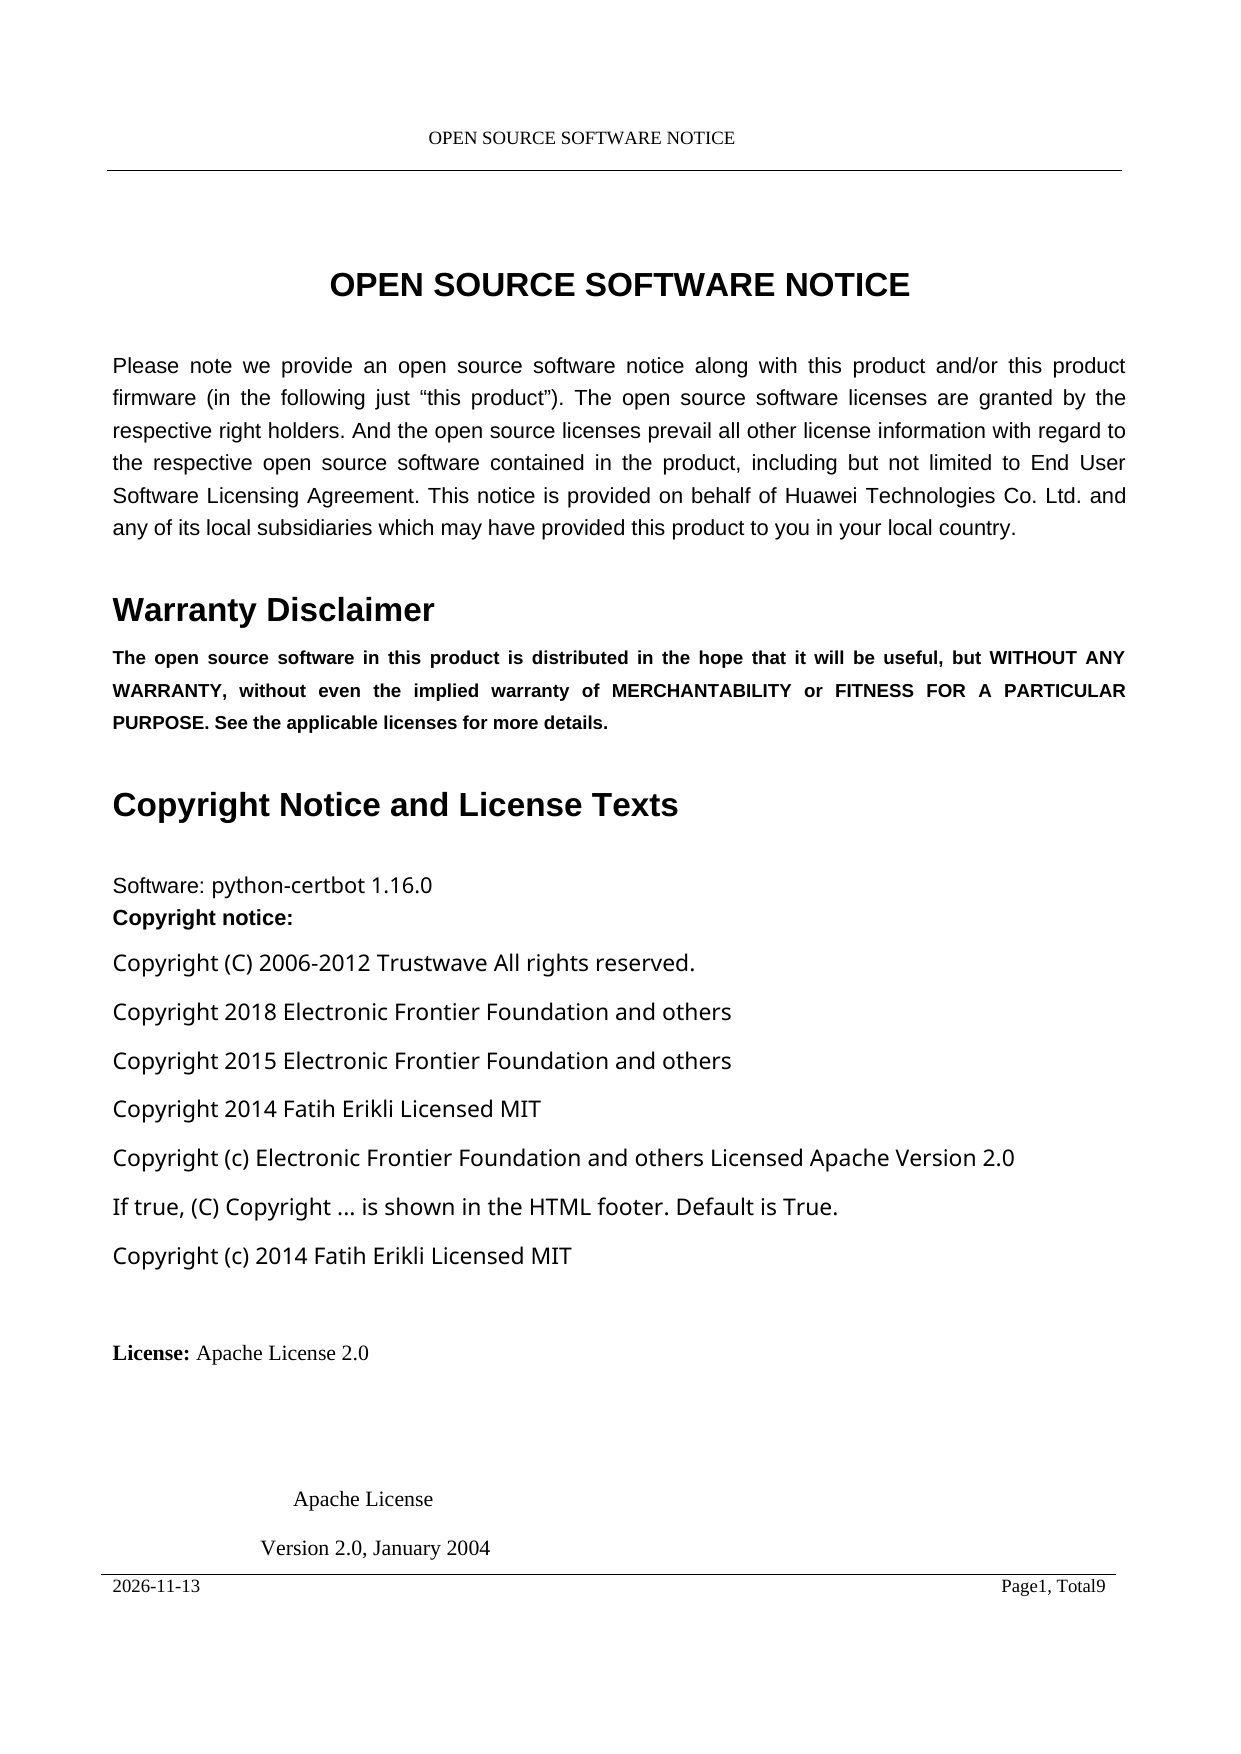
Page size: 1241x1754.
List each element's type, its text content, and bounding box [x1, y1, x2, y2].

text Copyright (C) 2006-2012 Trustwave All rights reserved. Copyright 2018 Electronic Frontier Foundation and others Copyright 2015 Electronic Frontier Foundation and others Copyright 2014 Fatih Erikli Licensed MIT Copyright (c) Electronic Frontier Foundation and others Licensed Apache Version 2.0 If true, (C) Copyright ... is shown in the HTML footer. Default is True. Copyright (c) 2014 Fatih Erikli Licensed MIT [112, 947, 1128, 1320]
text Copyright Notice and License Texts [112, 771, 1128, 836]
text OPEN SOURCE SOFTWARE NOTICE [112, 251, 1128, 316]
text The open source software in this product is distributed in the hope that it will be useful, but WITHOUT ANY WARRANTY, without even the implied warranty of MERCHANTABILITY or FITNESS FOR A PARTICULAR PURPOSE. See the applicable licenses for more details. [112, 641, 1128, 739]
text Software: python-certbot 1.16.0 [112, 869, 1128, 901]
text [112, 1337, 1128, 1564]
text Warranty Disclaimer [112, 576, 1128, 641]
text Copyright notice: [112, 901, 1128, 934]
text Please note we provide an open source software notice along with this product and/or this product firmware (in the following just “this product”). The open source software licenses are granted by the respective right holders. And the open source licenses prevail all other license information with regard to the respective open source software contained in the product, including but not limited to End User Software Licensing Agreement. This notice is provided on behalf of Huawei Technologies Co. Ltd. and any of its local subsidiaries which may have provided this product to you in your local country. [112, 349, 1128, 544]
